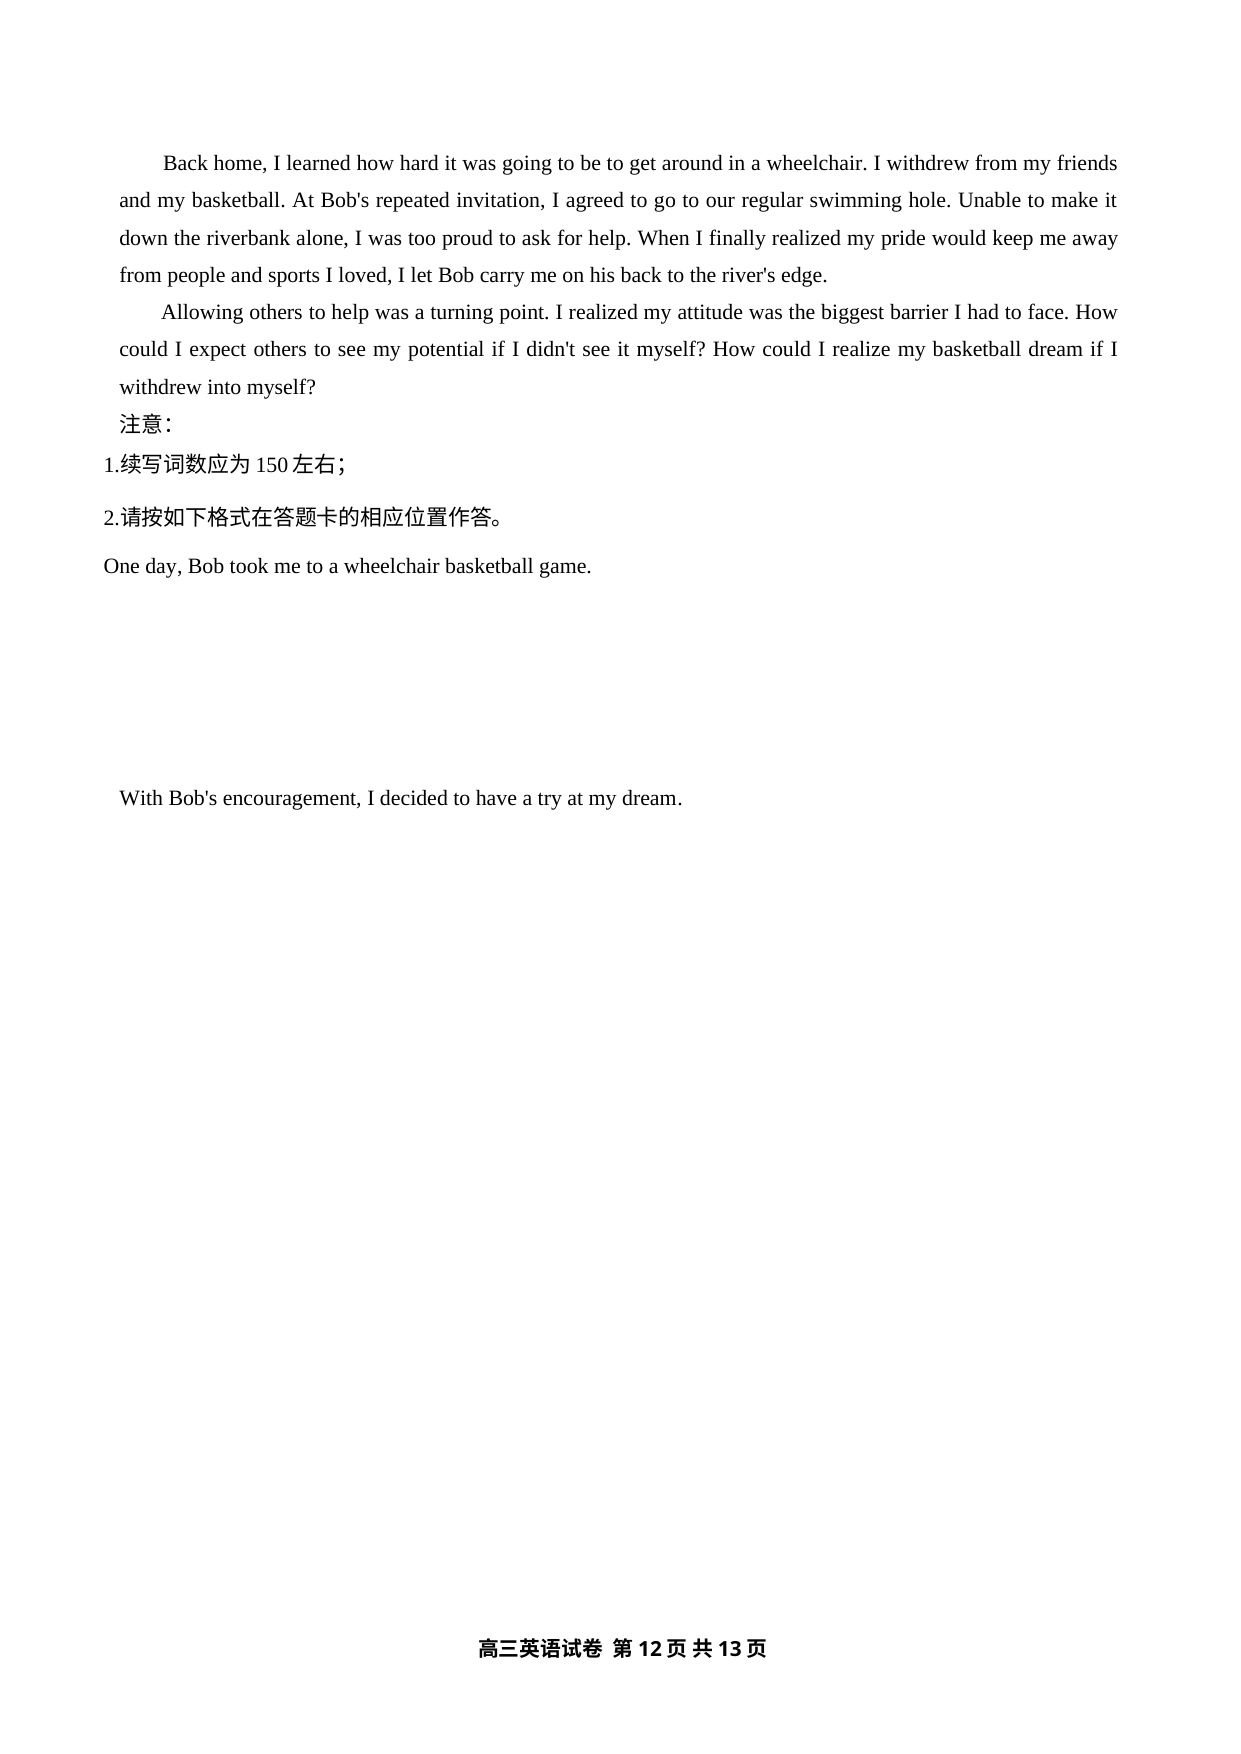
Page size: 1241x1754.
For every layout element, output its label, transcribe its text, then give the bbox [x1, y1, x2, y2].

text With Bob's encouragement, I decided to have a try at my dream. [119, 785, 1153, 811]
text Allowing others to help was a turning point. I realized my attitude was the biggest barrier I had to face. How could I expect others to see my potential if I didn't see it myself? How could I realize my basketball dream if I withdrew into myself? [119, 299, 1120, 399]
list 1.续写词数应为150左右； [103, 447, 773, 479]
list 2.请按如下格式在答题卡的相应位置作答。 [103, 500, 773, 532]
list One day, Bob took me to a wheelchair basketball game. [103, 553, 773, 579]
text 注意： [119, 411, 1153, 438]
text Back home, I learned how hard it was going to be to get around in a wheelchair. I withdrew from my friends and my basketball. At Bob's repeated invitation, I agreed to go to our regular swimming hole. Unable to make it down the riverbank alone, I was too proud to ask for help. When I finally realized my pride would keep me away from people and sports I loved, I let Bob carry me on his back to the river's edge. [119, 150, 1120, 287]
